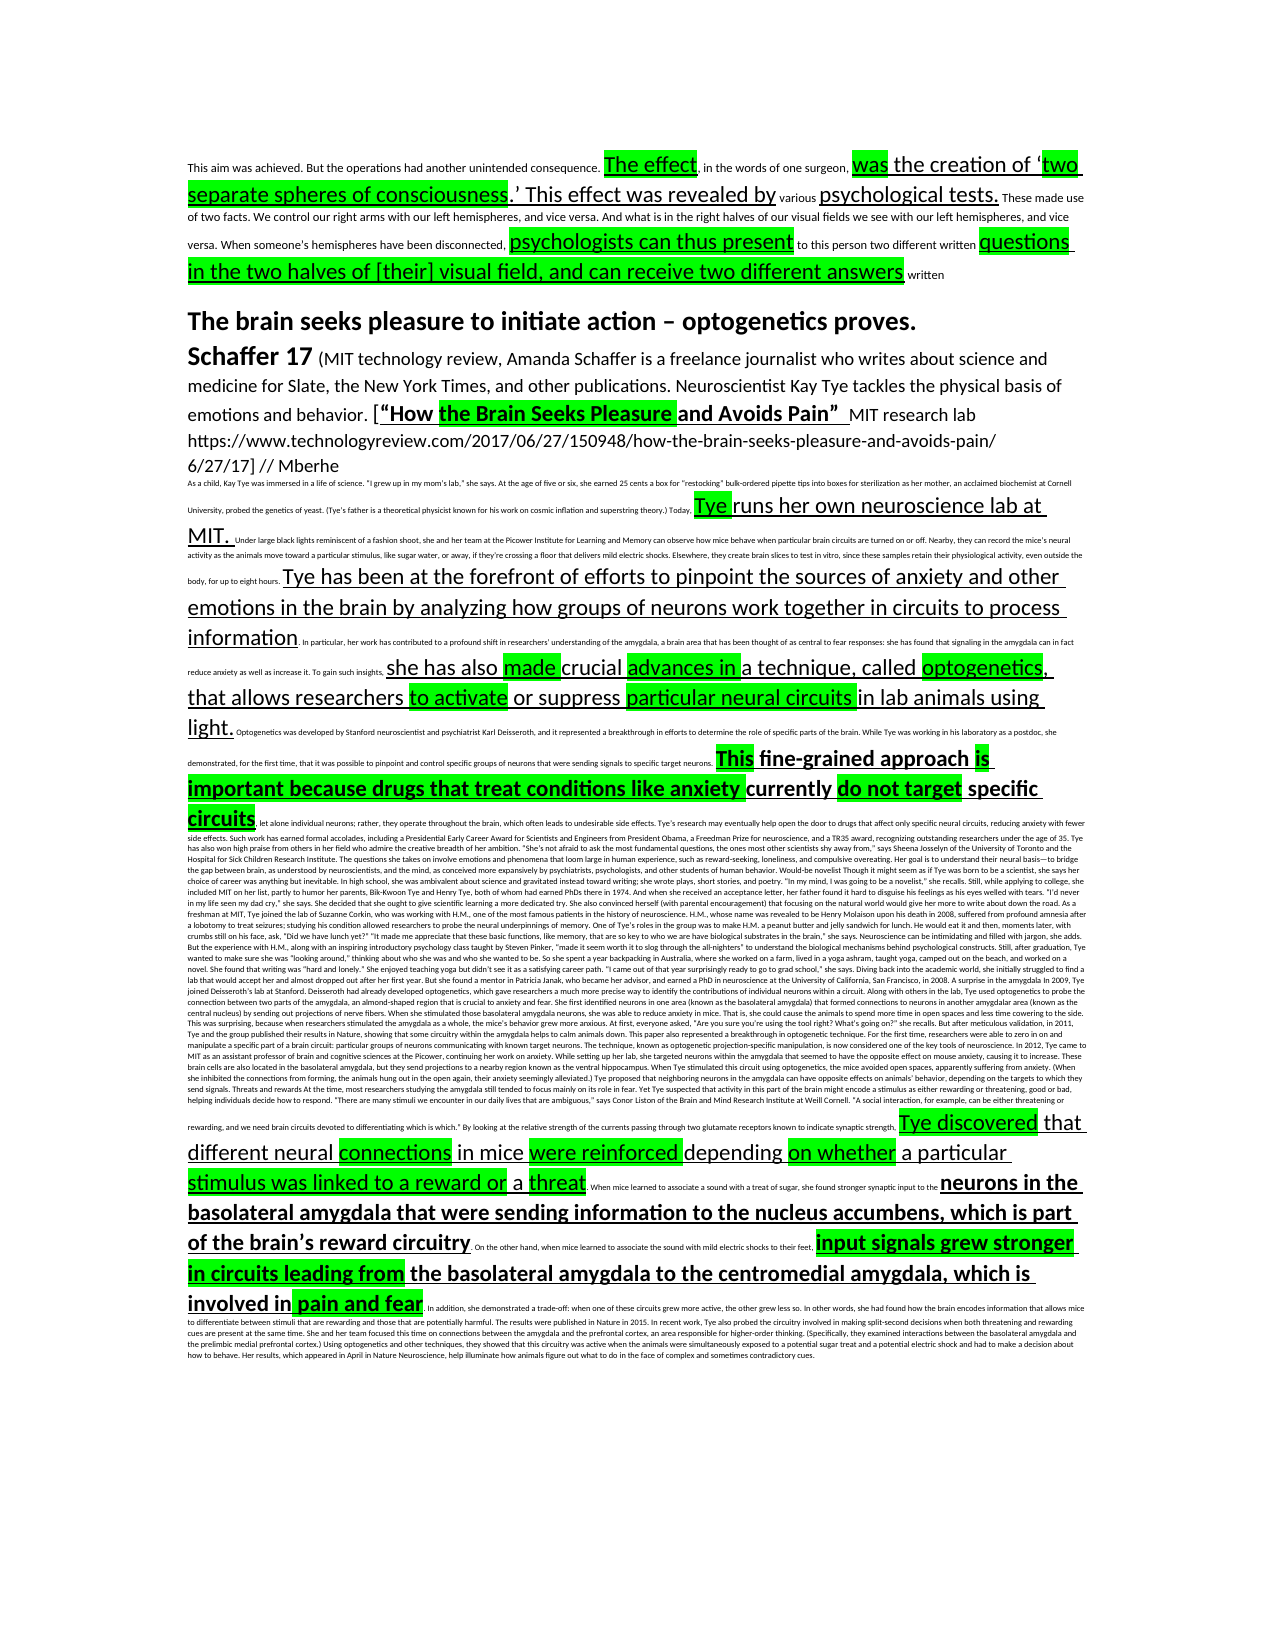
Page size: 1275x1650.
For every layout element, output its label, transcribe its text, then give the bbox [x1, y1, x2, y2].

text Schaffer 17 (MIT technology review, Amanda Schaffer is a freelance journalist who writes about science and medicine for Slate, the New York Times, and other publications. Neuroscientist Kay Tye tackles the physical basis of emotions and behavior. [“How the Brain Seeks Pleasure and Avoids Pain” MIT research lab https://www.technologyreview.com/2017/06/27/150948/how-the-brain-seeks-pleasure-and-avoids-pain/ 6/27/17] // Mberhe [187, 339, 1087, 477]
text As a child, Kay Tye was immersed in a life of science. “I grew up in my mom’s lab,” she says. At the age of five or six, she earned 25 cents a box for “restocking” bulk-ordered pipette tips into boxes for sterilization as her mother, an acclaimed biochemist at Cornell University, probed the genetics of yeast. (Tye’s father is a theoretical physicist known for his work on cosmic inflation and superstring theory.) Today, Tye runs her own neuroscience lab at MIT. Under large black lights reminiscent of a fashion shoot, she and her team at the Picower Institute for Learning and Memory can observe how mice behave when particular brain circuits are turned on or off. Nearby, they can record the mice’s neural activity as the animals move toward a particular stimulus, like sugar water, or away, if they’re crossing a floor that delivers mild electric shocks. Elsewhere, they create brain slices to test in vitro, since these samples retain their physiological activity, even outside the body, for up to eight hours. Tye has been at the forefront of efforts to pinpoint the sources of anxiety and other emotions in the brain by analyzing how groups of neurons work together in circuits to process information. In particular, her work has contributed to a profound shift in researchers’ understanding of the amygdala, a brain area that has been thought of as central to fear responses: she has found that signaling in the amygdala can in fact reduce anxiety as well as increase it. To gain such insights, she has also made crucial advances in a technique, called optogenetics, that allows researchers to activate or suppress particular neural circuits in lab animals using light. Optogenetics was developed by Stanford neuroscientist and psychiatrist Karl ­Deisseroth, and it represented a breakthrough in efforts to determine the role of specific parts of the brain. While Tye was working in his laboratory as a postdoc, she demonstrated, for the first time, that it was possible to pinpoint and control specific groups of neurons that were sending signals to specific target neurons. This fine-grained approach is important because drugs that treat conditions like anxiety currently do not target specific circuits, let alone individual neurons; rather, they operate throughout the brain, which often leads to undesirable side effects. Tye’s research may eventually help open the door to drugs that affect only specific neural circuits, reducing anxiety with fewer side effects. Such work has earned formal accolades, including a Presidential Early Career Award for Scientists and Engineers from President Obama, a Freedman Prize for neuroscience, and a TR35 award, recognizing outstanding researchers under the age of 35. Tye has also won high praise from others in her field who admire the creative breadth of her ambition. “She’s not afraid to ask the most fundamental questions, the ones most other scientists shy away from,” says Sheena Josselyn of the University of Toronto and the Hospital for Sick Children Research Institute. The questions she takes on involve emotions and phenomena that loom large in human experience, such as reward-seeking, loneliness, and compulsive overeating. Her goal is to understand their neural basis—to bridge the gap between brain, as understood by neuroscientists, and the mind, as conceived more expansively by psychiatrists, psychologists, and other students of human behavior. Would-be novelist Though it might seem as if Tye was born to be a scientist, she says her choice of career was anything but inevitable. In high school, she was ambivalent about science and gravitated instead toward writing; she wrote plays, short stories, and poetry. “In my mind, I was going to be a novelist,” she recalls. Still, while applying to college, she included MIT on her list, partly to humor her parents, Bik-Kwoon Tye and Henry Tye, both of whom had earned PhDs there in 1974. And when she received an acceptance letter, her father found it hard to disguise his feelings as his eyes welled with tears. “I’d never in my life seen my dad cry,” she says. She decided that she ought to give scientific learning a more dedicated try. She also convinced herself (with parental encouragement) that focusing on the natural world would give her more to write about down the road. As a freshman at MIT, Tye joined the lab of Suzanne Corkin, who was working with H.M., one of the most famous patients in the history of neuroscience. H.M., whose name was revealed to be Henry Molaison upon his death in 2008, suffered from profound amnesia after a lobotomy to treat seizures; studying his condition allowed researchers to probe the neural underpinnings of memory. One of Tye’s roles in the group was to make H.M. a peanut butter and jelly sandwich for lunch. He would eat it and then, moments later, with crumbs still on his face, ask, “Did we have lunch yet?” “It made me appreciate that these basic functions, like memory, that are so key to who we are have biological substrates in the brain,” she says. Neuroscience can be intimidating and filled with jargon, she adds. But the experience with H.M., along with an inspiring introductory psychology class taught by Steven Pinker, “made it seem worth it to slog through the all-nighters” to understand the biological mechanisms behind psychological constructs. Still, after graduation, Tye wanted to make sure she was “looking around,” thinking about who she was and who she wanted to be. So she spent a year backpacking in Australia, where she worked on a farm, lived in a yoga ashram, taught yoga, camped out on the beach, and worked on a novel. She found that writing was “hard and lonely.” She enjoyed teaching yoga but didn’t see it as a satisfying career path. “I came out of that year surprisingly ready to go to grad school,” she says. Diving back into the academic world, she initially struggled to find a lab that would accept her and almost dropped out after her first year. But she found a mentor in Patricia Janak, who became her advisor, and earned a PhD in neuroscience at the University of California, San Francisco, in 2008. A surprise in the amygdala In 2009, Tye joined Deisseroth’s lab at Stanford. Deisseroth had already developed optogenetics, which gave researchers a much more precise way to identify the contributions of individual neurons within a circuit. Along with others in the lab, Tye used optogenetics to probe the connection between two parts of the amygdala, an almond-shaped region that is crucial to anxiety and fear. She first identified neurons in one area (known as the basolateral amygdala) that formed connections to neurons in another amygdalar area (known as the central nucleus) by sending out projections of nerve fibers. When she stimulated those basolateral amygdala neurons, she was able to reduce anxiety in mice. That is, she could cause the animals to spend more time in open spaces and less time cowering to the side. This was surprising, because when researchers stimulated the amygdala as a whole, the mice’s behavior grew more anxious. At first, everyone asked, “Are you sure you’re using the tool right? What’s going on?” she recalls. But after meticulous validation, in 2011, Tye and the group published their results in Nature, showing that some circuitry within the amygdala helps to calm animals down. This paper also represented a breakthrough in optogenetic technique. For the first time, researchers were able to zero in on and manipulate a specific part of a brain circuit: particular groups of neurons communicating with known target neurons. The technique, known as optogenetic projection-specific manipulation, is now considered one of the key tools of neuroscience. In 2012, Tye came to MIT as an assistant professor of brain and cognitive sciences at the Picower, continuing her work on anxiety. While setting up her lab, she targeted neurons within the amygdala that seemed to have the opposite effect on mouse anxiety, causing it to increase. These brain cells are also located in the basolateral amygdala, but they send projections to a nearby region known as the ventral hippocampus. When Tye stimulated this circuit using optogenetics, the mice avoided open spaces, apparently suffering from anxiety. (When she inhibited the connections from forming, the animals hung out in the open again, their anxiety seemingly alleviated.) Tye proposed that neighboring neurons in the amygdala can have opposite effects on animals’ behavior, depending on the targets to which they send signals. Threats and rewards At the time, most researchers studying the amygdala still tended to focus mainly on its role in fear. Yet Tye suspected that activity in this part of the brain might encode a stimulus as either rewarding or threatening, good or bad, helping individuals decide how to respond. “There are many stimuli we encounter in our daily lives that are ambiguous,” says Conor ­Liston of the Brain and Mind Research Institute at Weill Cornell. “A social interaction, for example, can be either threatening or rewarding, and we need brain circuits devoted to differentiating which is which.” By looking at the relative strength of the currents passing through two glutamate receptors known to indicate synaptic strength, Tye discovered that different neural connections in mice were reinforced depending on whether a particular stimulus was linked to a reward or a threat. When mice learned to associate a sound with a treat of sugar, she found stronger synaptic input to the neurons in the basolateral amygdala that were sending information to the nucleus accumbens, which is part of the brain’s reward circuitry. On the other hand, when mice learned to associate the sound with mild electric shocks to their feet, input signals grew stronger in circuits leading from the basolateral amygdala to the centromedial amygdala, which is involved in pain and fear. In addition, she demonstrated a trade-off: when one of these circuits grew more active, the other grew less so. In other words, she had found how the brain encodes information that allows mice to differentiate between stimuli that are rewarding and those that are potentially harmful. The results were published in Nature in 2015. In recent work, Tye also probed the circuitry involved in making split-second decisions when both threatening and rewarding cues are present at the same time. She and her team focused this time on connections between the amygdala and the prefrontal cortex, an area responsible for higher-order thinking. (Specifically, they examined interactions between the basolateral amygdala and the prelimbic medial prefrontal cortex.) Using optogenetics and other techniques, they showed that this circuitry was active when the animals were simultaneously exposed to a potential sugar treat and a potential electric shock and had to make a decision about how to behave. Her results, which appeared in April in Nature Neuroscience, help illuminate how animals figure out what to do in the face of complex and sometimes contradictory cues. [187, 479, 1087, 1361]
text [187, 150, 1087, 285]
subtitle The brain seeks pleasure to initiate action – optogenetics proves. [187, 304, 1087, 337]
